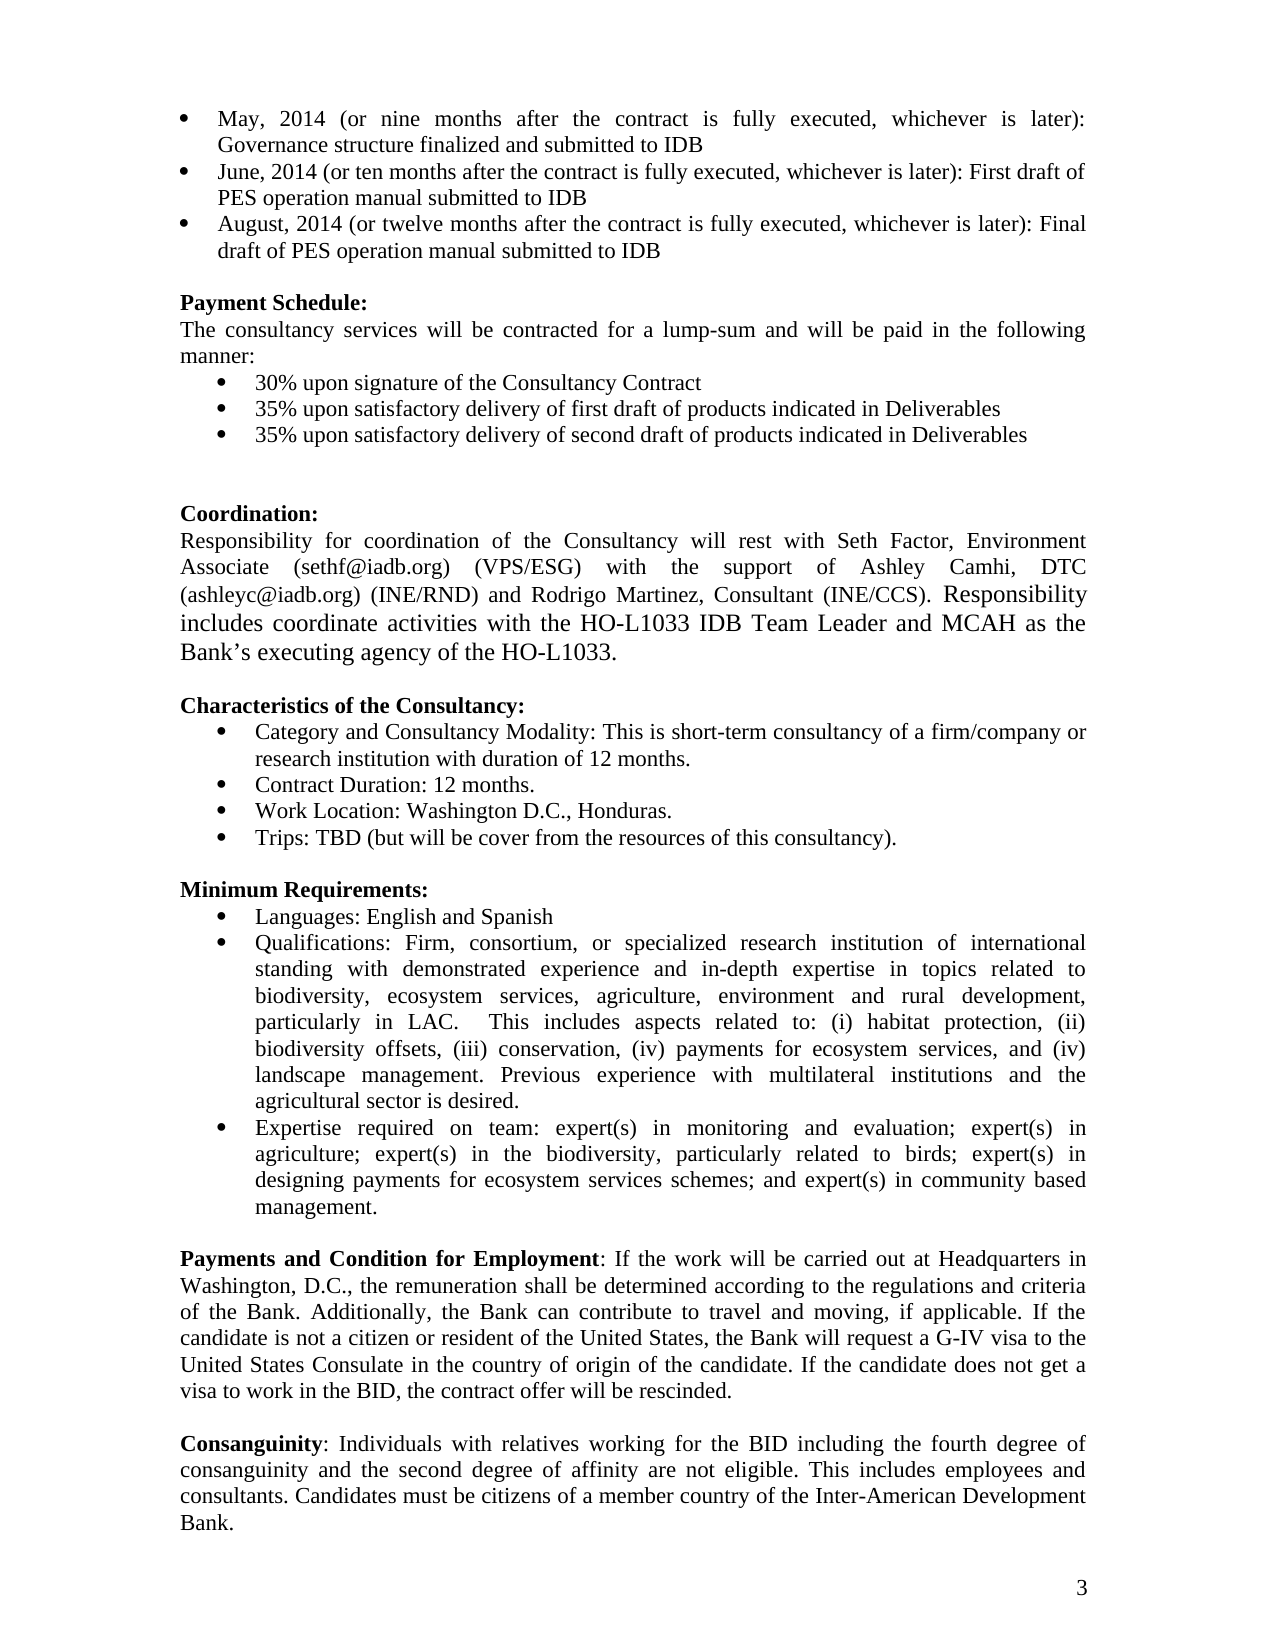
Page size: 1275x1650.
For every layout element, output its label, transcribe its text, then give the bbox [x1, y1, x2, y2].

text Minimum Requirements: [180, 876, 1087, 903]
text Responsibility for coordination of the Consultancy will rest with Seth Factor, Environment Associate (sethf@iadb.org) (VPS/ESG) with the support of Ashley Camhi, DTC (ashleyc@iadb.org) (INE/RND) and Rodrigo Martinez, Consultant (INE/CCS). Responsibility includes coordinate activities with the HO-L1033 IDB Team Leader and MCAH as the Bank’s executing agency of the HO-L1033. [180, 527, 1087, 666]
text Consanguinity: Individuals with relatives working for the BID including the fourth degree of consanguinity and the second degree of affinity are not eligible. This includes employees and consultants. Candidates must be citizens of a member country of the Inter-American Development Bank. [180, 1430, 1087, 1535]
list June, 2014 (or ten months after the contract is fully executed, whichever is later): First draft of PES operation manual submitted to IDB [180, 158, 1087, 210]
list Qualifications: Firm, consortium, or specialized research institution of international standing with demonstrated experience and in-depth expertise in topics related to biodiversity, ecosystem services, agriculture, environment and rural development, particularly in LAC. This includes aspects related to: (i) habitat protection, (ii) biodiversity offsets, (iii) conservation, (iv) payments for ecosystem services, and (iv) landscape management. Previous experience with multilateral institutions and the agricultural sector is desired. [217, 929, 1087, 1114]
list May, 2014 (or nine months after the contract is fully executed, whichever is later): Governance structure finalized and submitted to IDB [180, 105, 1087, 158]
text Characteristics of the Consultancy: [180, 692, 1087, 718]
list Contract Duration: 12 months. [217, 771, 1087, 797]
list Languages: English and Spanish [217, 903, 1087, 929]
text The consultancy services will be contracted for a lump-sum and will be paid in the following manner: [180, 316, 1087, 368]
list Work Location: Washington D.C., Honduras. [217, 797, 1087, 824]
list August, 2014 (or twelve months after the contract is fully executed, whichever is later): Final draft of PES operation manual submitted to IDB [180, 210, 1087, 263]
list 35% upon satisfactory delivery of second draft of products indicated in Deliverables [217, 421, 1087, 448]
list 35% upon satisfactory delivery of first draft of products indicated in Deliverables [217, 395, 1087, 421]
list Expertise required on team: expert(s) in monitoring and evaluation; expert(s) in agriculture; expert(s) in the biodiversity, particularly related to birds; expert(s) in designing payments for ecosystem services schemes; and expert(s) in community based management. [217, 1114, 1087, 1219]
text Payment Schedule: [180, 289, 1087, 316]
text Coordination: [180, 500, 1087, 527]
list Trips: TBD (but will be cover from the resources of this consultancy). [217, 824, 1087, 850]
list 30% upon signature of the Consultancy Contract [217, 368, 1087, 395]
text Payments and Condition for Employment: If the work will be carried out at Headquarters in Washington, D.C., the remuneration shall be determined according to the regulations and criteria of the Bank. Additionally, the Bank can contribute to travel and moving, if applicable. If the candidate is not a citizen or resident of the United States, the Bank will request a G-IV visa to the United States Consulate in the country of origin of the candidate. If the candidate does not get a visa to work in the BID, the contract offer will be rescinded. [180, 1245, 1087, 1403]
list Category and Consultancy Modality: This is short-term consultancy of a firm/company or research institution with duration of 12 months. [217, 718, 1087, 771]
